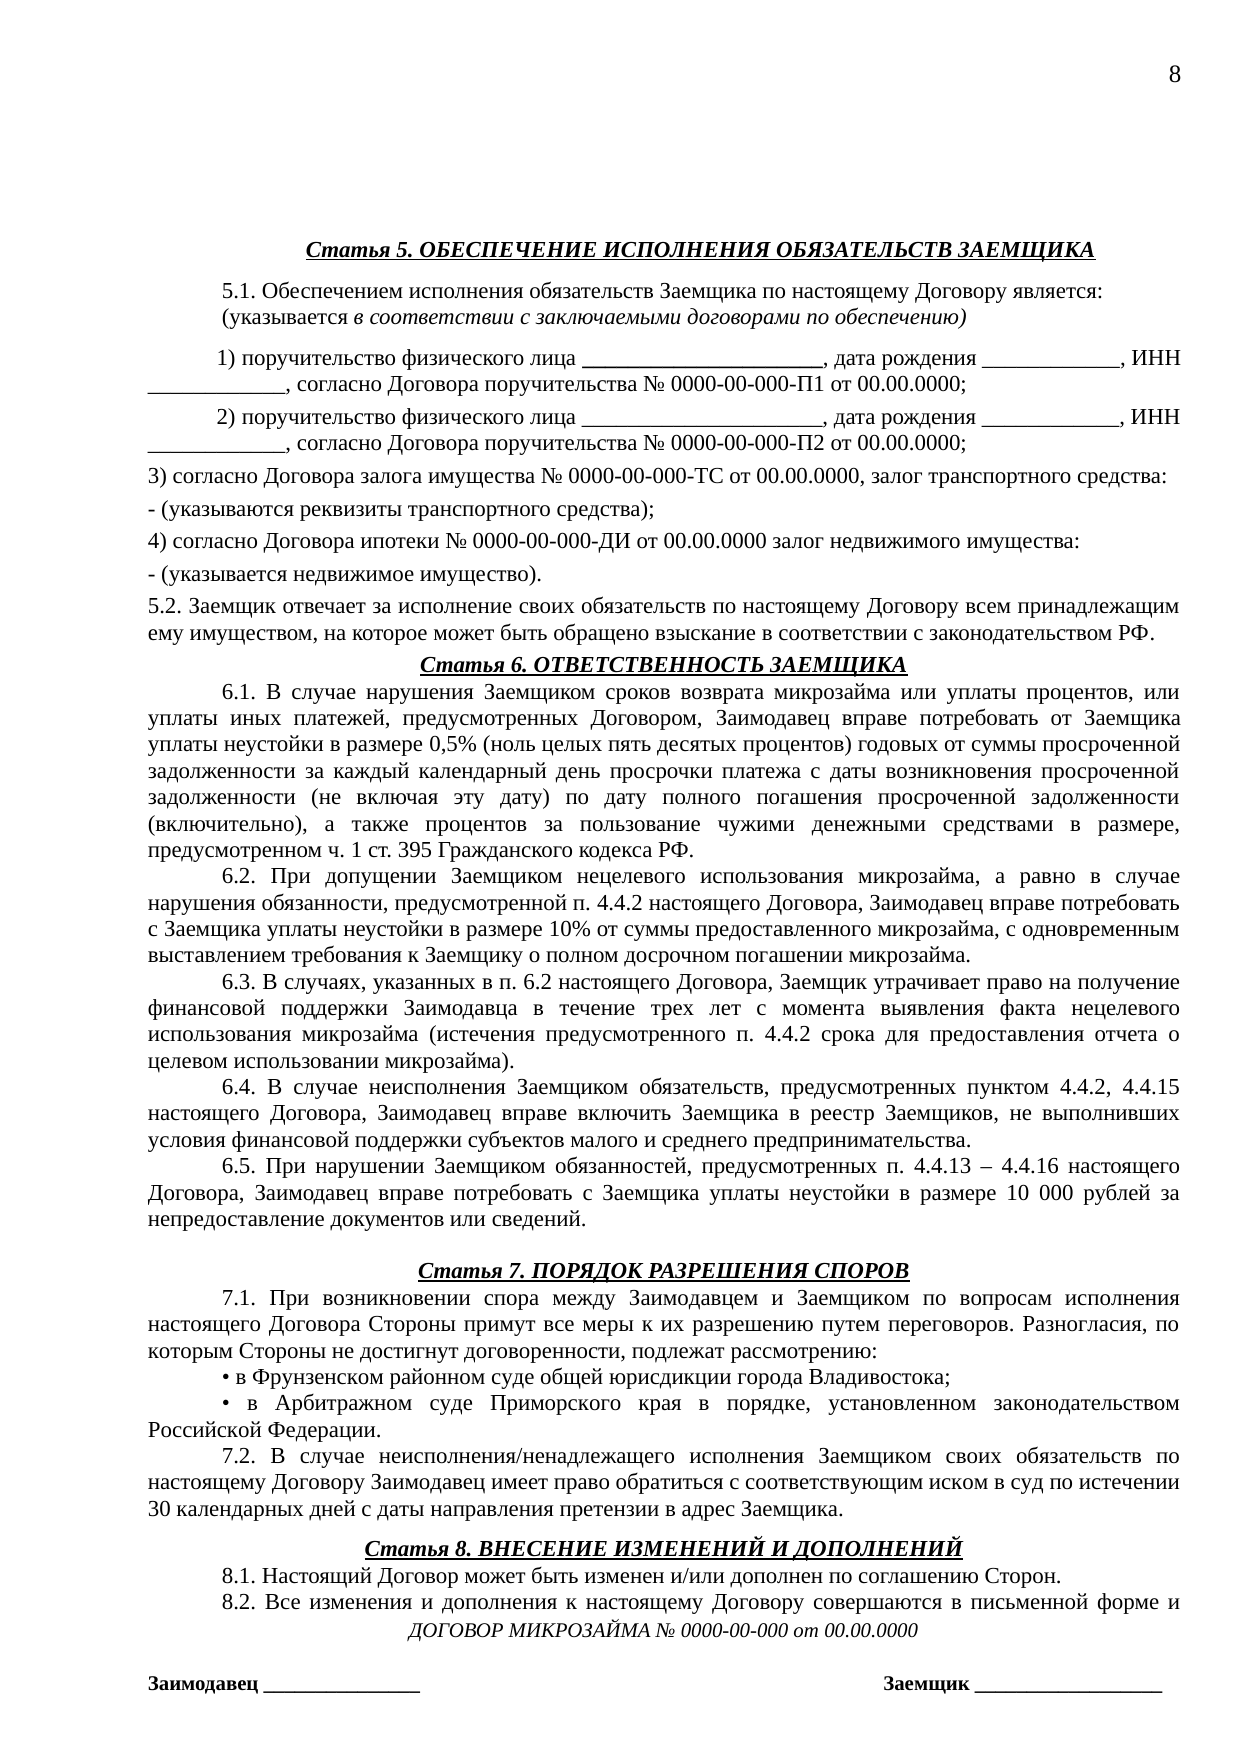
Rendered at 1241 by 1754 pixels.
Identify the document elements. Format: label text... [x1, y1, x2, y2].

text - (указывается недвижимое имущество). [148, 560, 1181, 586]
text Статья 6. ОТВЕТСТВЕННОСТЬ ЗАЕМЩИКА [148, 651, 1182, 678]
text 6.3. В случаях, указанных в п. 6.2 настоящего Договора, Заемщик утрачивает право на получение финансовой поддержки Заимодавца в течение трех лет с момента выявления факта нецелевого использования микрозайма (истечения предусмотренного п. 4.4.2 срока для предоставления отчета о целевом использовании микрозайма). [148, 968, 1181, 1073]
text • в Фрунзенском районном суде общей юрисдикции города Владивостока; [148, 1363, 1181, 1389]
text 4) согласно Договора ипотеки № 0000-00-000-ДИ от 00.00.0000 залог недвижимого имущества: [148, 527, 1181, 554]
text 6.4. В случае неисполнения Заемщиком обязательств, предусмотренных пунктом 4.4.2, 4.4.15 настоящего Договора, Заимодавец вправе включить Заемщика в реестр Заемщиков, не выполнивших условия финансовой поддержки субъектов малого и среднего предпринимательства. [148, 1073, 1181, 1152]
text • в Арбитражном суде Приморского края в порядке, установленном законодательством Российской Федерации. [148, 1389, 1181, 1442]
list 1) поручительство физического лица _____________________, дата рождения ____________, ИНН ____________, согласно Договора поручительства № 0000-00-000-П1 от 00.00.0000; [148, 344, 1181, 397]
text 3) согласно Договора залога имущества № 0000-00-000-ТС от 00.00.0000, залог транспортного средства: [148, 462, 1181, 488]
text (указывается в соответствии с заключаемыми договорами по обеспечению) [148, 303, 1181, 330]
text 6.2. При допущении Заемщиком нецелевого использования микрозайма, а равно в случае нарушения обязанности, предусмотренной п. 4.4.2 настоящего Договора, Заимодавец вправе потребовать с Заемщика уплаты неустойки в размере 10% от суммы предоставленного микрозайма, с одновременным выставлением требования к Заемщику о полном досрочном погашении микрозайма. [148, 862, 1181, 968]
text Статья 8. ВНЕСЕНИЕ ИЗМЕНЕНИЙ И ДОПОЛНЕНИЙ [148, 1536, 1182, 1562]
subtitle 8.1. Настоящий Договор может быть изменен и/или дополнен по соглашению Сторон. [148, 1562, 1181, 1588]
text 7.1. При возникновении спора между Заимодавцем и Заемщиком по вопросам исполнения настоящего Договора Стороны примут все меры к их разрешению путем переговоров. Разногласия, по которым Стороны не достигнут договоренности, подлежат рассмотрению: [148, 1284, 1181, 1363]
text 5.2. Заемщик отвечает за исполнение своих обязательств по настоящему Договору всем принадлежащим ему имуществом, на которое может быть обращено взыскание в соответствии с законодательством РФ. [148, 592, 1181, 645]
text - (указываются реквизиты транспортного средства); [148, 495, 1181, 521]
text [148, 1588, 1181, 1614]
text Статья 5. ОБЕСПЕЧЕНИЕ ИСПОЛНЕНИЯ ОБЯЗАТЕЛЬСТВ ЗАЕМЩИКА [148, 236, 1181, 263]
text 7.2. В случае неисполнения/ненадлежащего исполнения Заемщиком своих обязательств по настоящему Договору Заимодавец имеет право обратиться с соответствующим иском в суд по истечении 30 календарных дней с даты направления претензии в адрес Заемщика. [148, 1442, 1181, 1521]
text 5.1. Обеспечением исполнения обязательств Заемщика по настоящему Договору является: [148, 277, 1181, 303]
text 6.5. При нарушении Заемщиком обязанностей, предусмотренных п. 4.4.13 – 4.4.16 настоящего Договора, Заимодавец вправе потребовать с Заемщика уплаты неустойки в размере 10 000 рублей за непредоставление документов или сведений. [148, 1152, 1181, 1231]
text Статья 7. ПОРЯДОК РАЗРЕШЕНИЯ СПОРОВ [148, 1258, 1182, 1284]
text 6.1. В случае нарушения Заемщиком сроков возврата микрозайма или уплаты процентов, или уплаты иных платежей, предусмотренных Договором, Заимодавец вправе потребовать от Заемщика уплаты неустойки в размере 0,5% (ноль целых пять десятых процентов) годовых от суммы просроченной задолженности за каждый календарный день просрочки платежа с даты возникновения просроченной задолженности (не включая эту дату) по дату полного погашения просроченной задолженности (включительно), а также процентов за пользование чужими денежными средствами в размере, предусмотренном ч. 1 ст. 395 Гражданского кодекса РФ. [148, 678, 1181, 862]
text 2) поручительство физического лица _____________________, дата рождения ____________, ИНН ____________, согласно Договора поручительства № 0000-00-000-П2 от 00.00.0000; [148, 403, 1181, 456]
